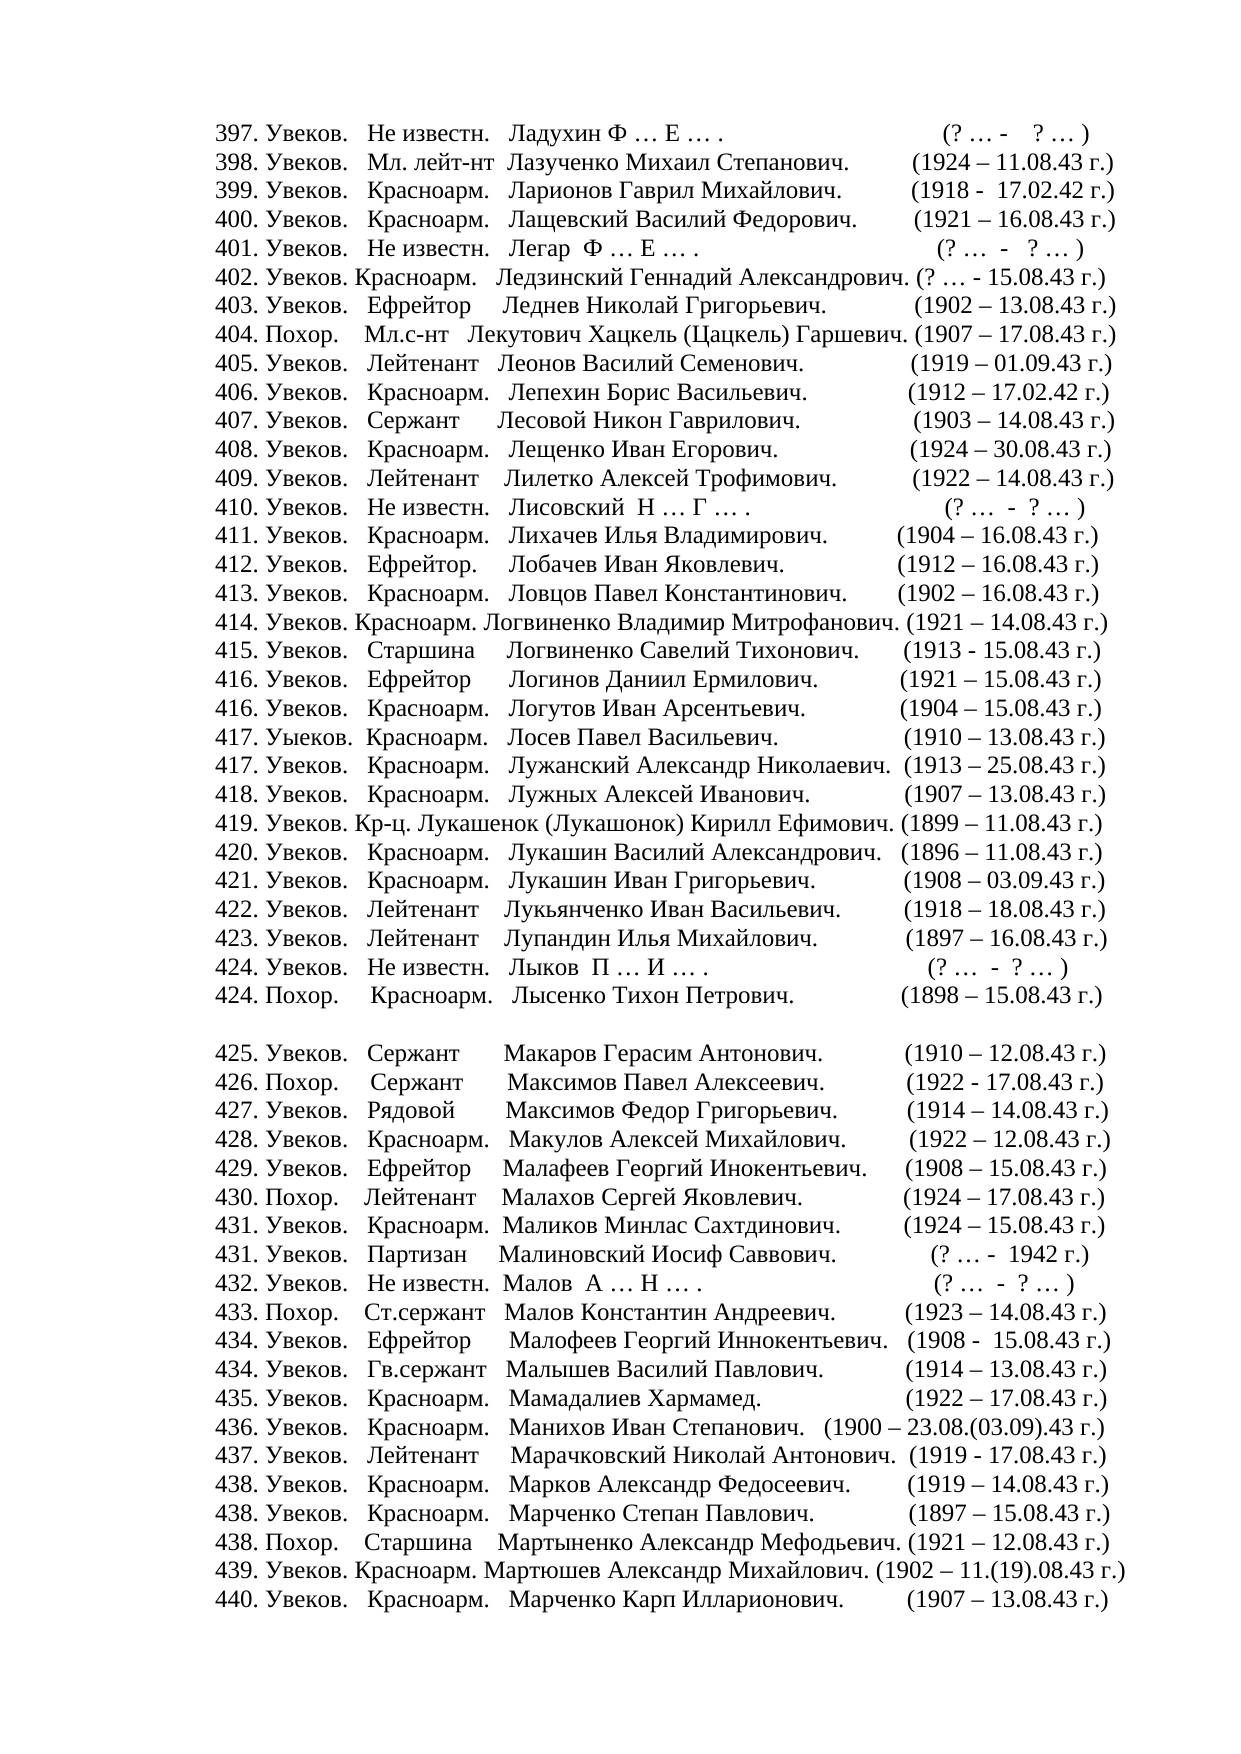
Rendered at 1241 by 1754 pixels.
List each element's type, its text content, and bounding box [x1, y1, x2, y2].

text 403. Увеков. Ефрейтор Леднев Николай Григорьевич. (1902 – 13.08.43 г.) [215, 291, 1152, 319]
text 420. Увеков. Красноарм. Лукашин Василий Александрович. (1896 – 11.08.43 г.) [215, 837, 1152, 866]
text 425. Увеков. Сержант Макаров Герасим Антонович. (1910 – 12.08.43 г.) [215, 1038, 1152, 1067]
text 423. Увеков. Лейтенант Лупандин Илья Михайлович. (1897 – 16.08.43 г.) [215, 923, 1152, 952]
text 434. Увеков. Гв.сержант Малышев Василий Павлович. (1914 – 13.08.43 г.) [215, 1354, 1152, 1383]
text 424. Похор. Красноарм. Лысенко Тихон Петрович. (1898 – 15.08.43 г.) [215, 981, 1152, 1009]
text 414. Увеков. Красноарм. Логвиненко Владимир Митрофанович. (1921 – 14.08.43 г.) [215, 607, 1152, 636]
text 435. Увеков. Красноарм. Мамадалиев Хармамед. (1922 – 17.08.43 г.) [215, 1383, 1152, 1412]
text 397. Увеков. Не известн. Ладухин Ф … Е … . (? … - ? … ) [215, 118, 1152, 147]
text 436. Увеков. Красноарм. Манихов Иван Степанович. (1900 – 23.08.(03.09).43 г.) [215, 1412, 1152, 1441]
text 412. Увеков. Ефрейтор. Лобачев Иван Яковлевич. (1912 – 16.08.43 г.) [215, 549, 1152, 578]
text 406. Увеков. Красноарм. Лепехин Борис Васильевич. (1912 – 17.02.42 г.) [215, 377, 1152, 406]
text 400. Увеков. Красноарм. Лащевский Василий Федорович. (1921 – 16.08.43 г.) [215, 204, 1152, 233]
text 416. Увеков. Красноарм. Логутов Иван Арсентьевич. (1904 – 15.08.43 г.) [215, 693, 1152, 722]
text 401. Увеков. Не известн. Легар Ф … Е … . (? … - ? … ) [215, 233, 1152, 262]
text 417. Уыеков. Красноарм. Лосев Павел Васильевич. (1910 – 13.08.43 г.) [215, 722, 1152, 751]
text 431. Увеков. Красноарм. Маликов Минлас Сахтдинович. (1924 – 15.08.43 г.) [215, 1211, 1152, 1239]
text 438. Увеков. Красноарм. Марков Александр Федосеевич. (1919 – 14.08.43 г.) [215, 1469, 1152, 1498]
text 422. Увеков. Лейтенант Лукьянченко Иван Васильевич. (1918 – 18.08.43 г.) [215, 894, 1152, 923]
text 405. Увеков. Лейтенант Леонов Василий Семенович. (1919 – 01.09.43 г.) [215, 348, 1152, 377]
text 438. Похор. Старшина Мартыненко Александр Мефодьевич. (1921 – 12.08.43 г.) [215, 1527, 1152, 1556]
text 440. Увеков. Красноарм. Марченко Карп Илларионович. (1907 – 13.08.43 г.) [215, 1584, 1152, 1613]
text 419. Увеков. Кр-ц. Лукашенок (Лукашонок) Кирилл Ефимович. (1899 – 11.08.43 г.) [215, 808, 1152, 837]
text 431. Увеков. Партизан Малиновский Иосиф Саввович. (? … - 1942 г.) [215, 1239, 1152, 1268]
text 433. Похор. Ст.сержант Малов Константин Андреевич. (1923 – 14.08.43 г.) [215, 1297, 1152, 1326]
text 437. Увеков. Лейтенант Марачковский Николай Антонович. (1919 - 17.08.43 г.) [215, 1441, 1152, 1469]
text 415. Увеков. Старшина Логвиненко Савелий Тихонович. (1913 - 15.08.43 г.) [215, 636, 1152, 664]
text 408. Увеков. Красноарм. Лещенко Иван Егорович. (1924 – 30.08.43 г.) [215, 434, 1152, 463]
text 421. Увеков. Красноарм. Лукашин Иван Григорьевич. (1908 – 03.09.43 г.) [215, 866, 1152, 894]
text 416. Увеков. Ефрейтор Логинов Даниил Ермилович. (1921 – 15.08.43 г.) [215, 664, 1152, 693]
text 418. Увеков. Красноарм. Лужных Алексей Иванович. (1907 – 13.08.43 г.) [215, 779, 1152, 808]
text 429. Увеков. Ефрейтор Малафеев Георгий Инокентьевич. (1908 – 15.08.43 г.) [215, 1153, 1152, 1182]
text 411. Увеков. Красноарм. Лихачев Илья Владимирович. (1904 – 16.08.43 г.) [215, 521, 1152, 549]
text 410. Увеков. Не известн. Лисовский Н … Г … . (? … - ? … ) [215, 492, 1152, 521]
text 434. Увеков. Ефрейтор Малофеев Георгий Иннокентьевич. (1908 - 15.08.43 г.) [215, 1326, 1152, 1354]
text 427. Увеков. Рядовой Максимов Федор Григорьевич. (1914 – 14.08.43 г.) [215, 1096, 1152, 1124]
text 438. Увеков. Красноарм. Марченко Степан Павлович. (1897 – 15.08.43 г.) [215, 1498, 1152, 1527]
text 404. Похор. Мл.с-нт Лекутович Хацкель (Цацкель) Гаршевич. (1907 – 17.08.43 г.) [215, 319, 1152, 348]
text 432. Увеков. Не известн. Малов А … Н … . (? … - ? … ) [215, 1268, 1152, 1297]
text 398. Увеков. Мл. лейт-нт Лазученко Михаил Степанович. (1924 – 11.08.43 г.) [215, 147, 1152, 176]
text 407. Увеков. Сержант Лесовой Никон Гаврилович. (1903 – 14.08.43 г.) [215, 406, 1152, 434]
text 426. Похор. Сержант Максимов Павел Алексеевич. (1922 - 17.08.43 г.) [215, 1067, 1152, 1096]
text 428. Увеков. Красноарм. Макулов Алексей Михайлович. (1922 – 12.08.43 г.) [215, 1124, 1152, 1153]
text 430. Похор. Лейтенант Малахов Сергей Яковлевич. (1924 – 17.08.43 г.) [215, 1182, 1152, 1211]
text 409. Увеков. Лейтенант Лилетко Алексей Трофимович. (1922 – 14.08.43 г.) [215, 463, 1152, 492]
text 424. Увеков. Не известн. Лыков П … И … . (? … - ? … ) [215, 952, 1152, 981]
text 439. Увеков. Красноарм. Мартюшев Александр Михайлович. (1902 – 11.(19).08.43 г.) [215, 1556, 1152, 1584]
text 413. Увеков. Красноарм. Ловцов Павел Константинович. (1902 – 16.08.43 г.) [215, 578, 1152, 607]
text 399. Увеков. Красноарм. Ларионов Гаврил Михайлович. (1918 - 17.02.42 г.) [215, 176, 1152, 204]
text 417. Увеков. Красноарм. Лужанский Александр Николаевич. (1913 – 25.08.43 г.) [215, 751, 1152, 779]
text 402. Увеков. Красноарм. Ледзинский Геннадий Александрович. (? … - 15.08.43 г.) [215, 262, 1152, 291]
